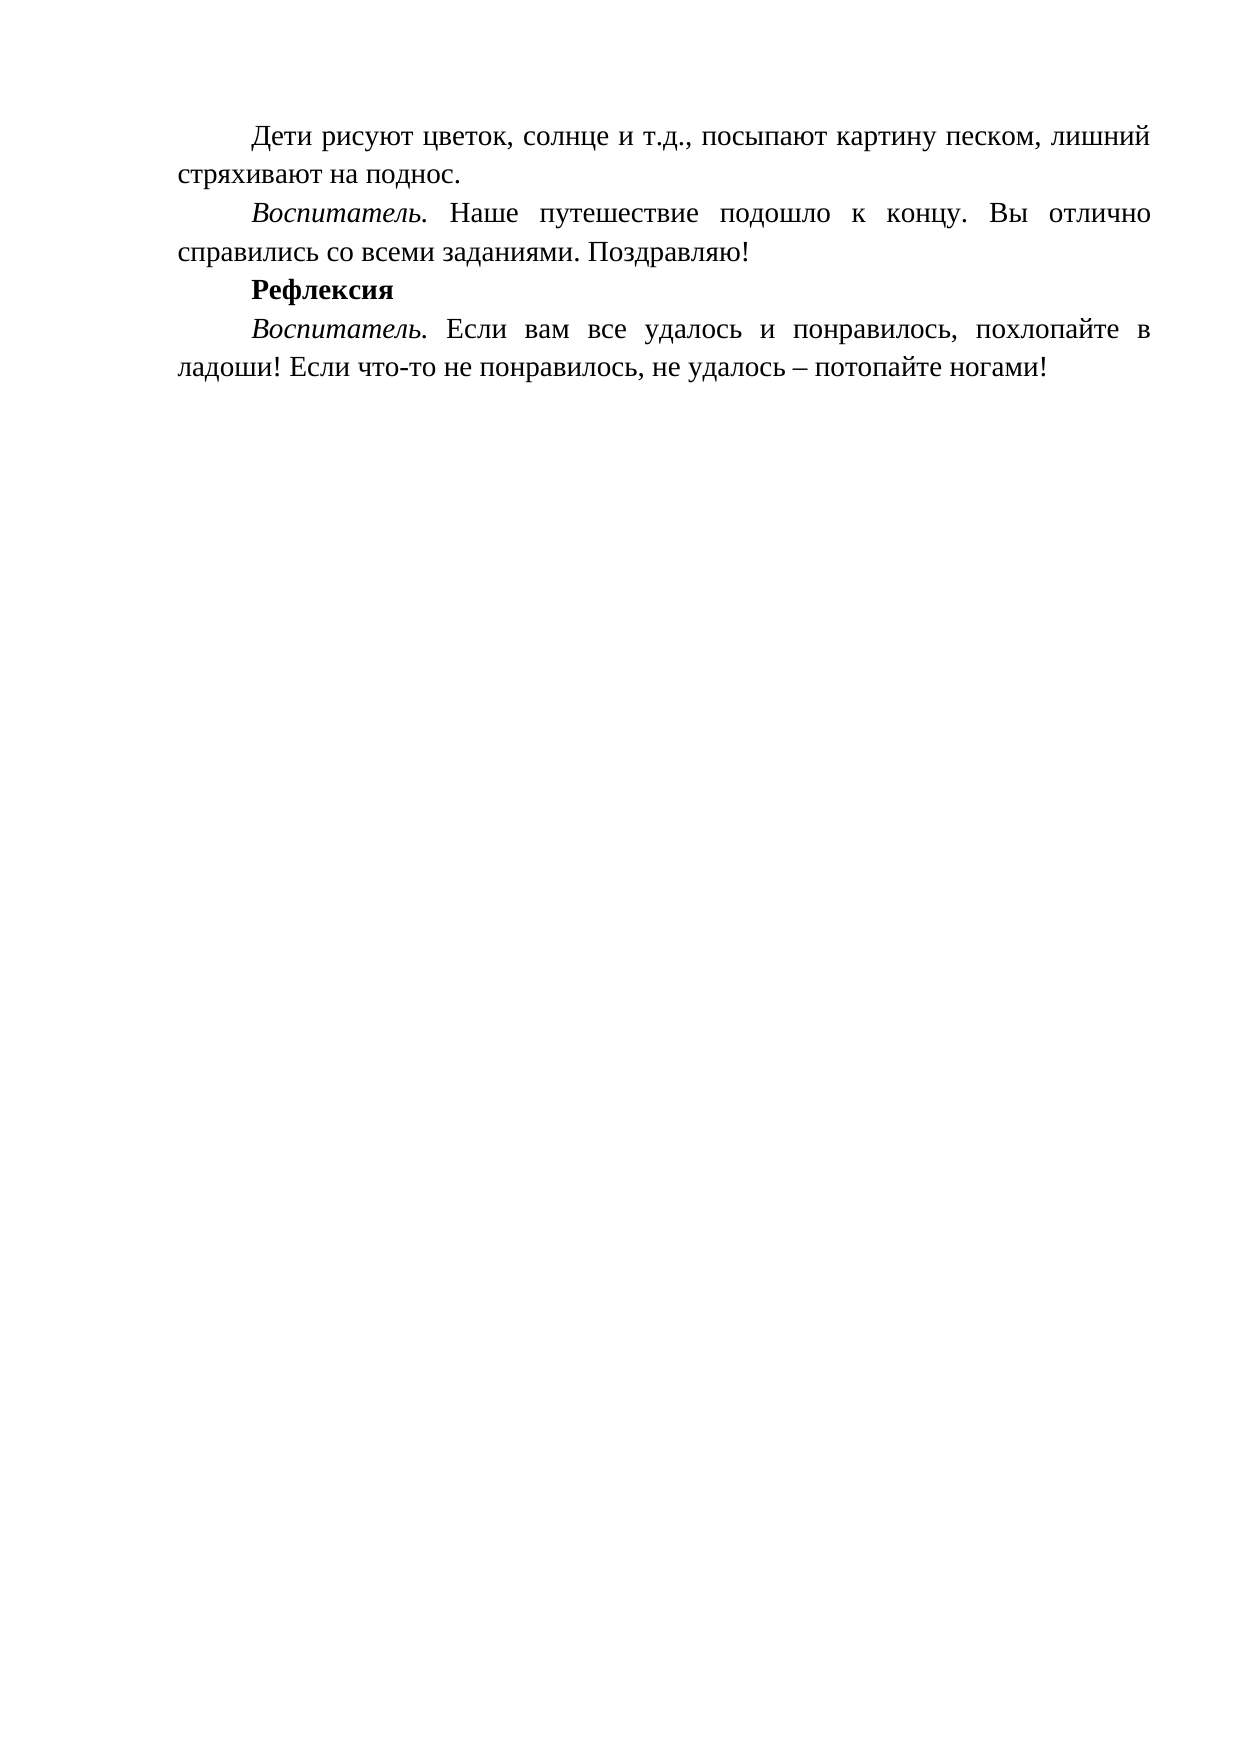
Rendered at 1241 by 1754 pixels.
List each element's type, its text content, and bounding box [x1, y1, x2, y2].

text Дети рисуют цветок, солнце и т.д., посыпают картину песком, лишний стряхивают на поднос. [177, 118, 1152, 190]
text Воспитатель. Наше путешествие подошло к концу. Вы отлично справились со всеми заданиями. Поздравляю! [177, 195, 1152, 267]
text Воспитатель. Если вам все удалось и понравилось, похлопайте в ладоши! Если что-то не понравилось, не удалось – потопайте ногами! [177, 311, 1152, 383]
text Рефлексия [177, 272, 1152, 306]
